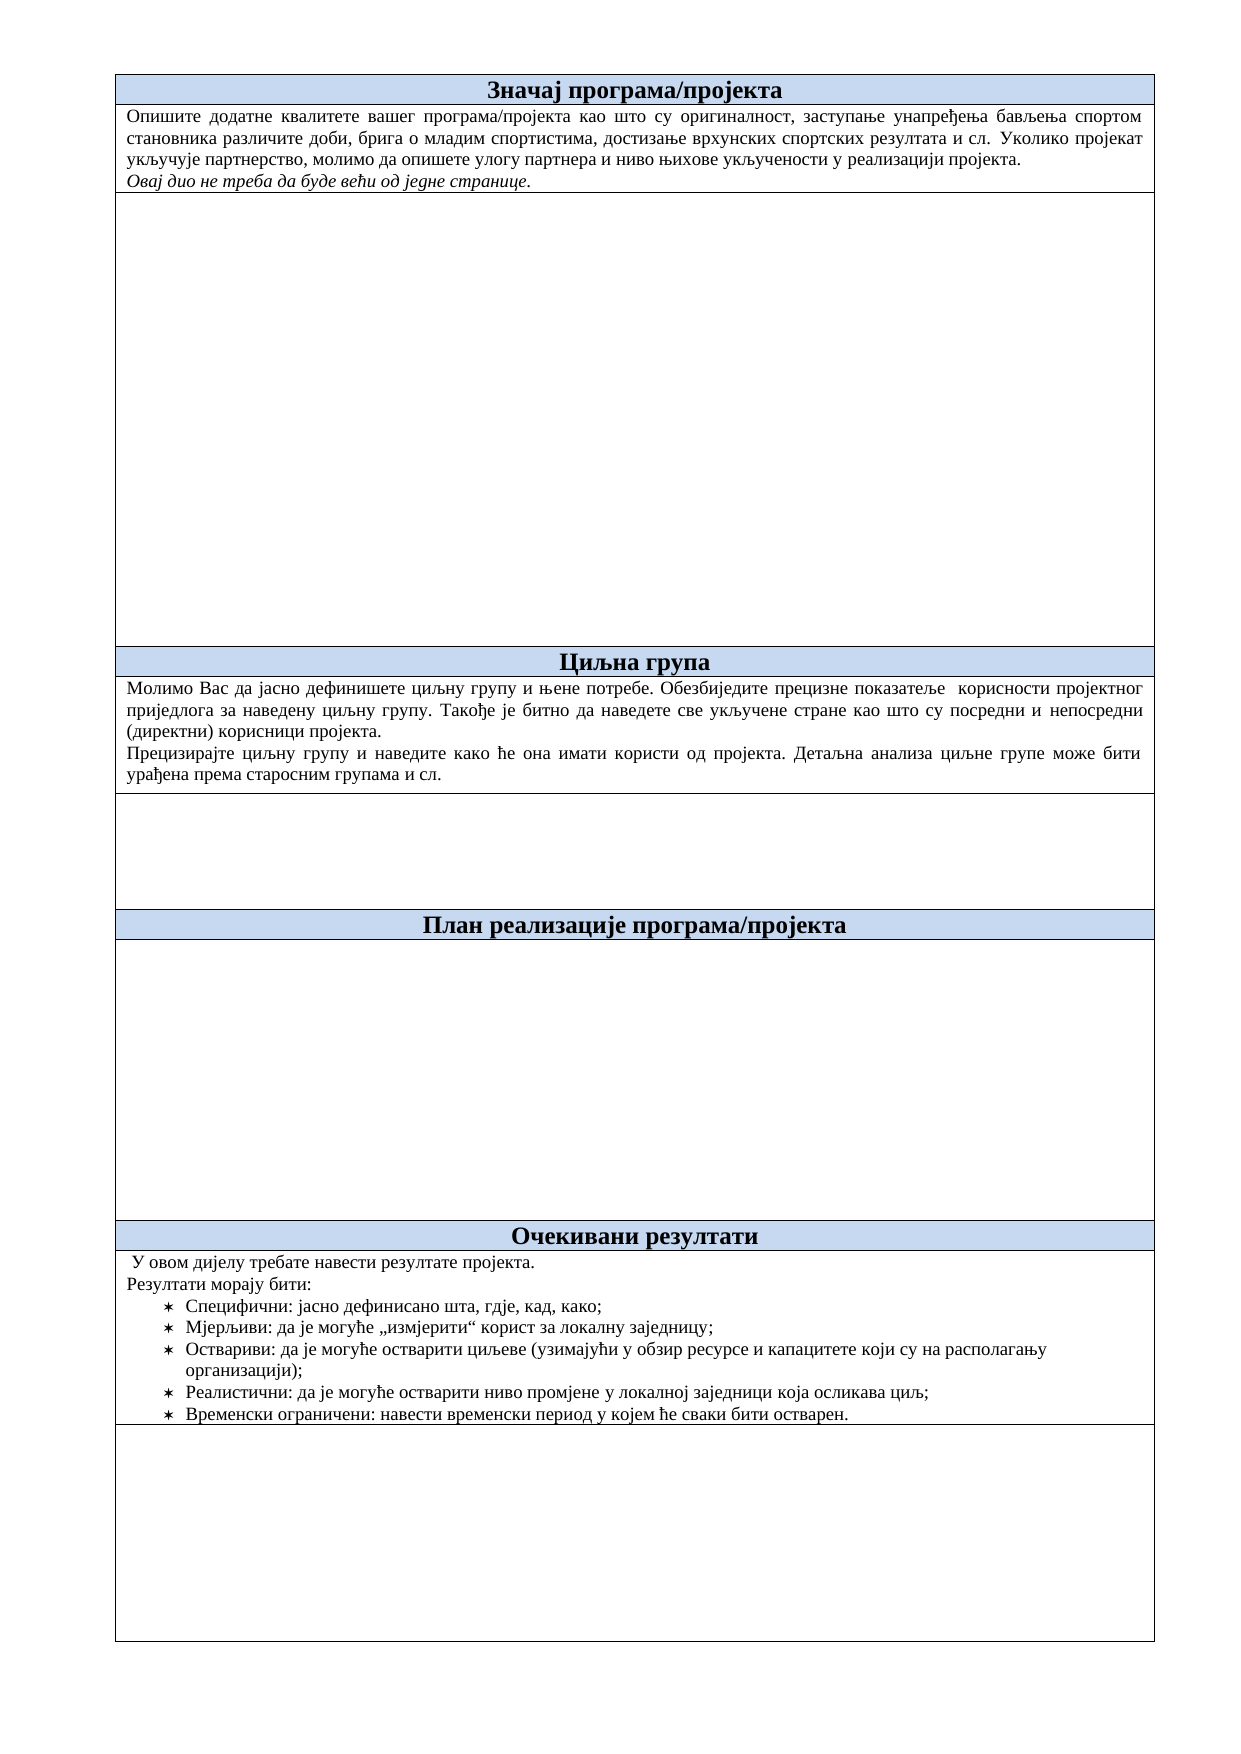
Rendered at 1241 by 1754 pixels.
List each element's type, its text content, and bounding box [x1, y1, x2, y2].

table_cell Очекивани резултати [116, 1221, 1154, 1250]
table_cell [116, 193, 1154, 646]
table_cell [116, 940, 1154, 1220]
table_cell [116, 1425, 1154, 1641]
table_cell Опишите додатне квалитете вашег програма/пројекта као што су оригиналност, заступање унапређења бављења спортом становника различите доби, брига о младим спортистима, достизање врхунских спортских резултата и сл. Уколико пројекат укључује партнерство, молимо да опишете улогу партнера и ниво њихове укључености у реализацији пројекта. Овај дио не треба да буде већи од једне странице. [116, 105, 1154, 192]
table_cell [116, 794, 1154, 909]
table_cell Циљна група [116, 647, 1154, 676]
table_cell У овом дијелу требате навести резултате пројекта. Резултати морају бити: Специфични: јасно дефинисано шта, гдје, кад, како; Мјерљиви: да је могуће „измјерити“ корист за локалну заједницу; Оствариви: да је могуће остварити циљеве (узимајући у обзир ресурсе и капацитете који су на располагању организацији); Реалистични: да је могуће остварити ниво промјене у локалној заједници која осликава циљ; Временски ограничени: навести временски период у којем ће сваки бити остварен. [116, 1251, 1154, 1424]
table_cell План реализације програма/пројекта [116, 910, 1154, 939]
table_cell Молимо Вас да јасно дефинишете циљну групу и њене потребе. Обезбиједите прецизне показатеље корисности пројектног приједлога за наведену циљну групу. Такође је битно да наведете све укључене стране као што су посредни и непосредни (директни) корисници пројекта. Прецизирајте циљну групу и наведите како ће она имати користи од пројекта. Детаљна анализа циљне групе може бити урађена према старосним групама и сл. [116, 677, 1154, 792]
table_cell Значај програма/пројекта [116, 75, 1154, 104]
